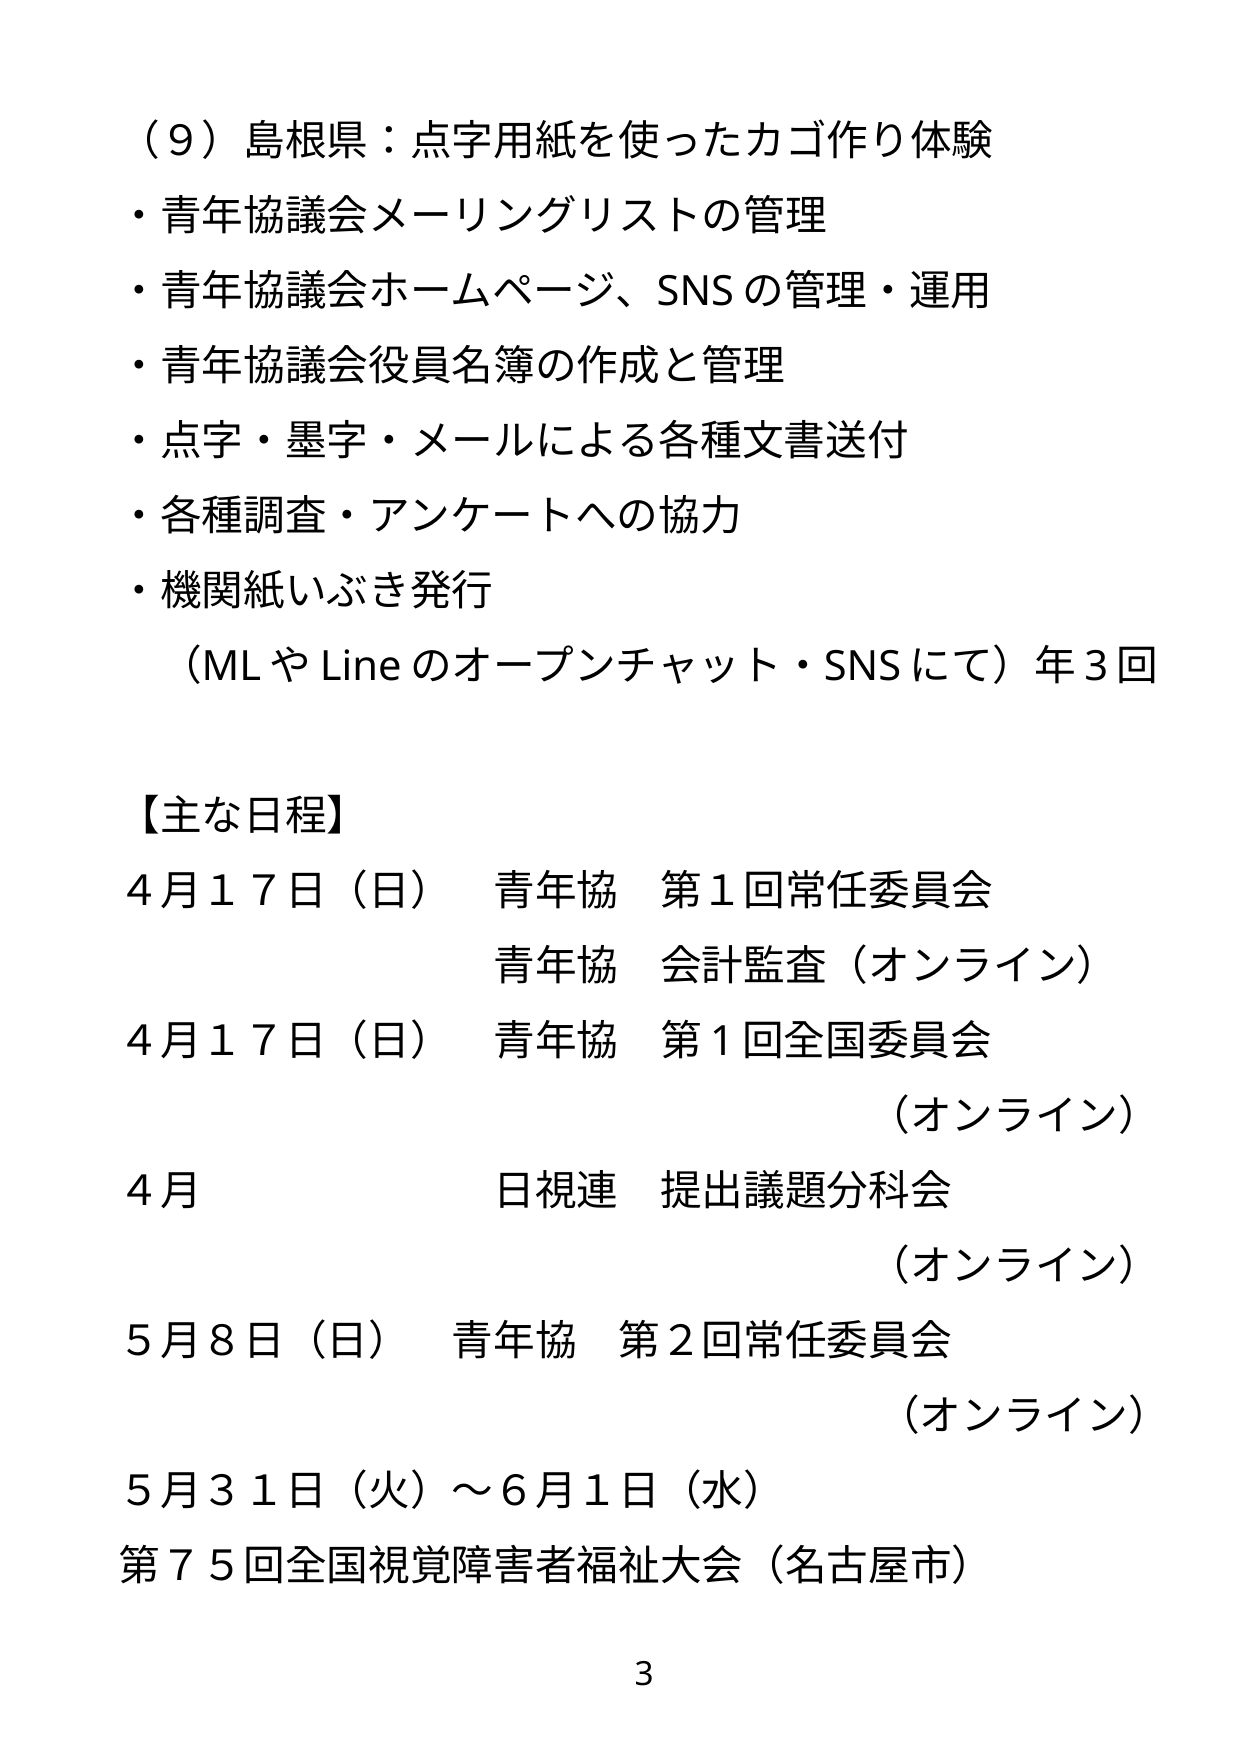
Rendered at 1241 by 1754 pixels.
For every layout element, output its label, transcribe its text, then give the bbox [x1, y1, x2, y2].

text ・機関紙いぶき発行 [118, 550, 1169, 625]
text ・青年協議会役員名簿の作成と管理 [118, 325, 1169, 400]
text ５月３１日（火）～６月１日（水） [118, 1450, 1169, 1525]
text （オンライン） [118, 1075, 1169, 1150]
text （オンライン） [118, 1225, 1169, 1300]
text ４月 日視連 提出議題分科会 [118, 1150, 1169, 1225]
text ・青年協議会ホームページ、SNSの管理・運用 [118, 250, 1169, 325]
text 第７５回全国視覚障害者福祉大会（名古屋市） [118, 1525, 1169, 1600]
text ５月８日（日） 青年協 第２回常任委員会 [118, 1300, 1169, 1375]
text ・青年協議会メーリングリストの管理 [118, 175, 1169, 250]
text （MLやLineのオープンチャット・SNSにて）年3回 [118, 625, 1169, 700]
text ４月１７日（日） 青年協 第1回全国委員会 [118, 1000, 1169, 1075]
text （９）島根県：点字用紙を使ったカゴ作り体験 [118, 100, 1169, 175]
text 青年協 会計監査（オンライン） [118, 925, 1169, 1000]
text ４月１７日（日） 青年協 第１回常任委員会 [118, 850, 1169, 925]
text ・点字・墨字・メールによる各種文書送付 [118, 400, 1169, 475]
text 【主な日程】 [118, 775, 1169, 850]
text ・各種調査・アンケートへの協力 [118, 475, 1169, 550]
text （オンライン） [118, 1375, 1169, 1450]
